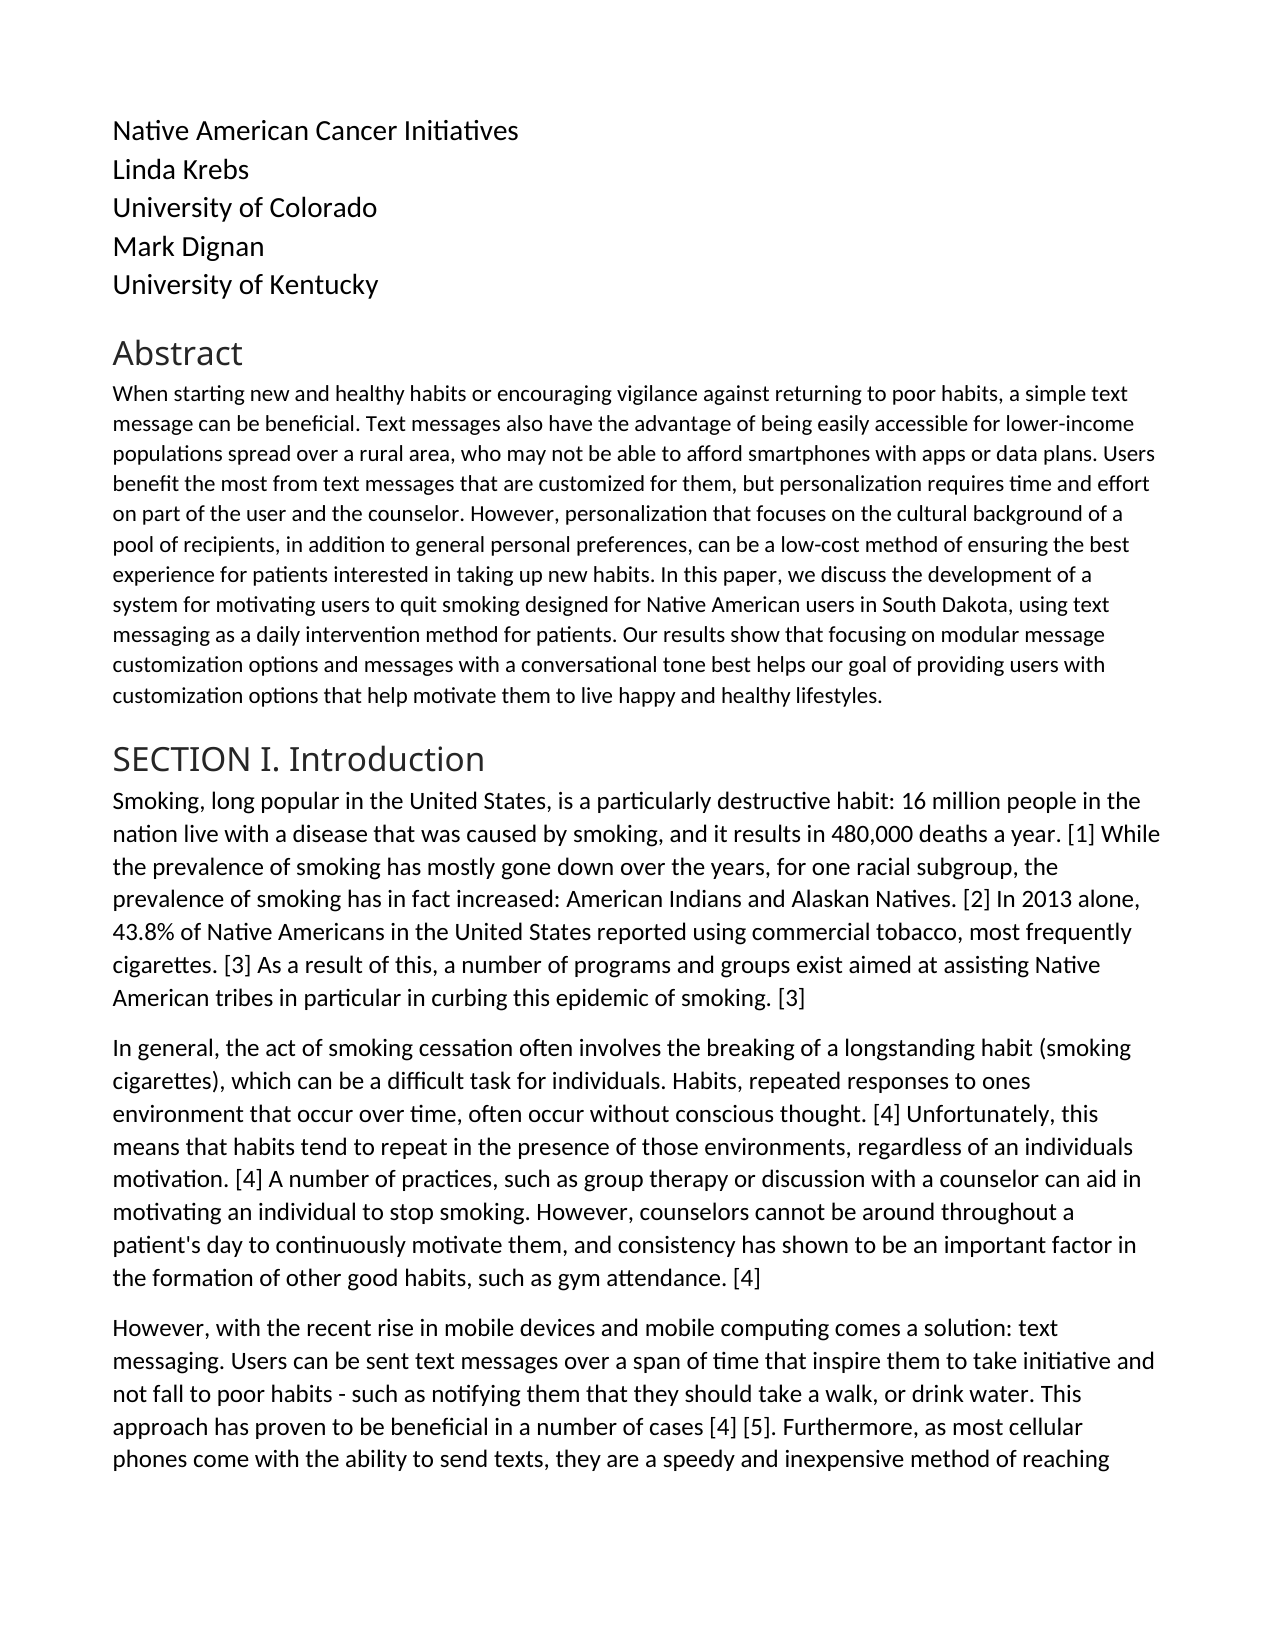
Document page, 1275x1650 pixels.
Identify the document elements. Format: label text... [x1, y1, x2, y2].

text University of Kentucky [112, 266, 1162, 302]
text Native American Cancer Initiatives [112, 112, 1162, 148]
subtitle Abstract [112, 330, 1162, 375]
text Linda Krebs [112, 151, 1162, 187]
text When starting new and healthy habits or encouraging vigilance against returning to poor habits, a simple text message can be beneficial. Text messages also have the advantage of being easily accessible for lower-income populations spread over a rural area, who may not be able to afford smartphones with apps or data plans. Users benefit the most from text messages that are customized for them, but personalization requires time and effort on part of the user and the counselor. However, personalization that focuses on the cultural background of a pool of recipients, in addition to general personal preferences, can be a low-cost method of ensuring the best experience for patients interested in taking up new habits. In this paper, we discuss the development of a system for motivating users to quit smoking designed for Native American users in South Dakota, using text messaging as a daily intervention method for patients. Our results show that focusing on modular message customization options and messages with a conversational tone best helps our goal of providing users with customization options that help motivate them to live happy and healthy lifestyles. [112, 379, 1162, 709]
subtitle SECTION I. Introduction [112, 736, 1162, 781]
text In general, the act of smoking cessation often involves the breaking of a longstanding habit (smoking cigarettes), which can be a difficult task for individuals. Habits, repeated responses to ones environment that occur over time, often occur without conscious thought. [4] Unfortunately, this means that habits tend to repeat in the presence of those environments, regardless of an individuals motivation. [4] A number of practices, such as group therapy or discussion with a counselor can aid in motivating an individual to stop smoking. However, counselors cannot be around throughout a patient's day to continuously motivate them, and consistency has shown to be an important factor in the formation of other good habits, such as gym attendance. [4] [112, 1032, 1162, 1293]
text Mark Dignan [112, 228, 1162, 263]
text University of Colorado [112, 189, 1162, 225]
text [112, 1312, 1162, 1474]
text Smoking, long popular in the United States, is a particularly destructive habit: 16 million people in the nation live with a disease that was caused by smoking, and it results in 480,000 deaths a year. [1] While the prevalence of smoking has mostly gone down over the years, for one racial subgroup, the prevalence of smoking has in fact increased: American Indians and Alaskan Natives. [2] In 2013 alone, 43.8% of Native Americans in the United States reported using commercial tobacco, most frequently cigarettes. [3] As a result of this, a number of programs and groups exist aimed at assisting Native American tribes in particular in curbing this epidemic of smoking. [3] [112, 785, 1162, 1013]
